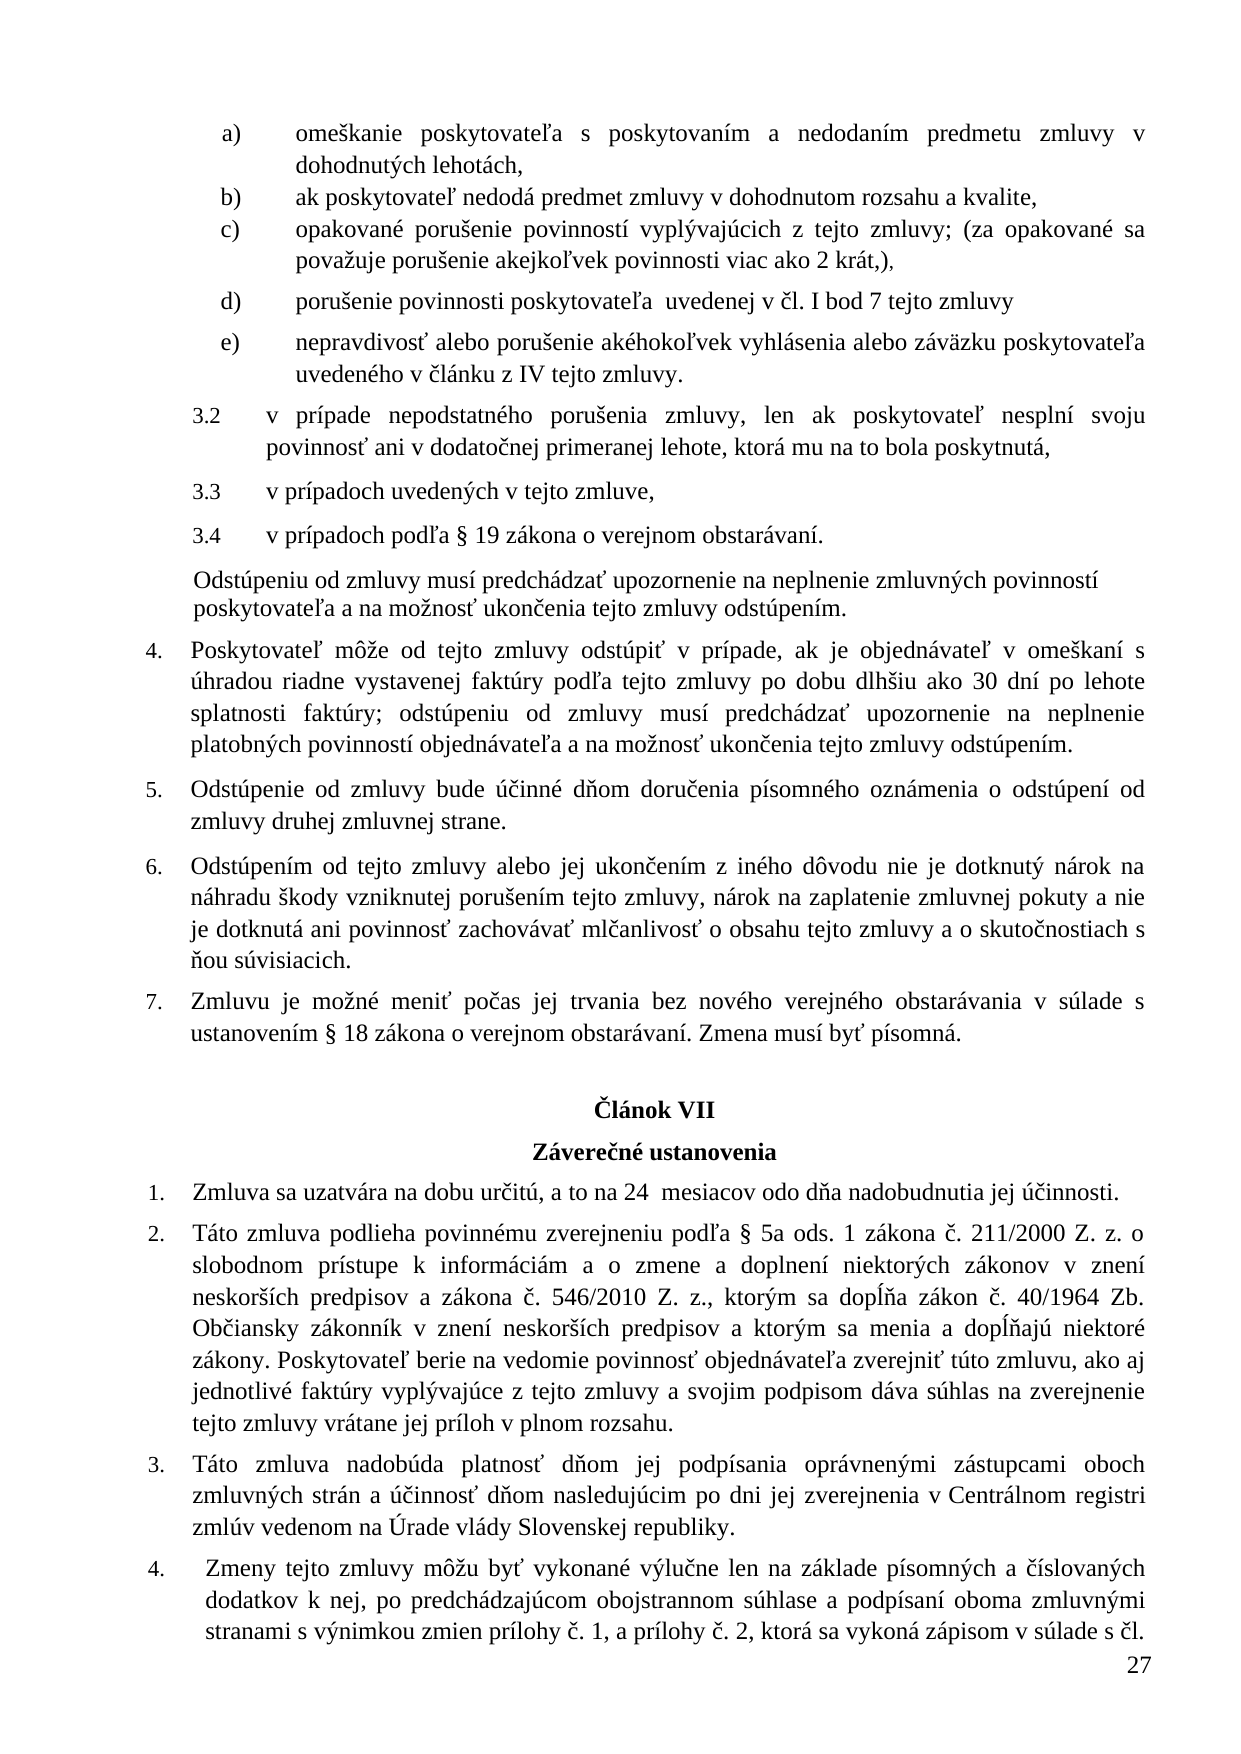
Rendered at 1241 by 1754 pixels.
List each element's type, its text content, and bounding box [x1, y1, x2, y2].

list ak poskytovateľ nedodá predmet zmluvy v dohodnutom rozsahu a kvalite, [220, 182, 1146, 211]
text Článok VII [249, 1096, 1059, 1124]
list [148, 1553, 1146, 1645]
list Zmluva sa uzatvára na dobu určitú, a to na 24 mesiacov odo dňa nadobudnutia jej účinnosti. [148, 1177, 1146, 1206]
list Táto zmluva podlieha povinnému zverejneniu podľa § 5a ods. 1 zákona č. 211/2000 Z. z. o slobodnom prístupe k informáciám a o zmene a doplnení niektorých zákonov v znení neskorších predpisov a zákona č. 546/2010 Z. z., ktorým sa dopĺňa zákon č. 40/1964 Zb. Občiansky zákonník v znení neskorších predpisov a ktorým sa menia a dopĺňajú niektoré zákony. Poskytovateľ berie na vedomie povinnosť objednávateľa zverejniť túto zmluvu, ako aj jednotlivé faktúry vyplývajúce z tejto zmluvy a svojim podpisom dáva súhlas na zverejnenie tejto zmluvy vrátane jej príloh v plnom rozsahu. [148, 1218, 1146, 1437]
text Odstúpeniu od zmluvy musí predchádzať upozornenie na neplnenie zmluvných povinností poskytovateľa a na možnosť ukončenia tejto zmluvy odstúpením. [193, 565, 1146, 622]
list v prípadoch podľa § 19 zákona o verejnom obstarávaní. [192, 520, 1146, 549]
list Odstúpenie od zmluvy bude účinné dňom doručenia písomného oznámenia o odstúpení od zmluvy druhej zmluvnej strane. [145, 774, 1146, 835]
list omeškanie poskytovateľa s poskytovaním a nedodaním predmetu zmluvy v dohodnutých lehotách, [222, 118, 1146, 178]
list v prípadoch uvedených v tejto zmluve, [192, 476, 1146, 505]
list Odstúpením od tejto zmluvy alebo jej ukončením z iného dôvodu nie je dotknutý nárok na náhradu škody vzniknutej porušením tejto zmluvy, nárok na zaplatenie zmluvnej pokuty a nie je dotknutá ani povinnosť zachovávať mlčanlivosť o obsahu tejto zmluvy a o skutočnostiach s ňou súvisiacich. [145, 851, 1146, 974]
list Zmluvu je možné meniť počas jej trvania bez nového verejného obstarávania v súlade s ustanovením § 18 zákona o verejnom obstarávaní. Zmena musí byť písomná. [145, 986, 1146, 1047]
list Poskytovateľ môže od tejto zmluvy odstúpiť v prípade, ak je objednávateľ v omeškaní s úhradou riadne vystavenej faktúry podľa tejto zmluvy po dobu dlhšiu ako 30 dní po lehote splatnosti faktúry; odstúpeniu od zmluvy musí predchádzať upozornenie na neplnenie platobných povinností objednávateľa a na možnosť ukončenia tejto zmluvy odstúpením. [145, 635, 1146, 758]
text Záverečné ustanovenia [249, 1137, 1059, 1165]
list v prípade nepodstatného porušenia zmluvy, len ak poskytovateľ nesplní svoju povinnosť ani v dodatočnej primeranej lehote, ktorá mu na to bola poskytnutá, [192, 400, 1146, 460]
list opakované porušenie povinností vyplývajúcich z tejto zmluvy; (za opakované sa považuje porušenie akejkoľvek povinnosti viac ako 2 krát,), [220, 214, 1146, 274]
list Táto zmluva nadobúda platnosť dňom jej podpísania oprávnenými zástupcami oboch zmluvných strán a účinnosť dňom nasledujúcim po dni jej zverejnenia v Centrálnom registri zmlúv vedenom na Úrade vlády Slovenskej republiky. [148, 1449, 1146, 1541]
list nepravdivosť alebo porušenie akéhokoľvek vyhlásenia alebo záväzku poskytovateľa uvedeného v článku z IV tejto zmluvy. [220, 327, 1146, 388]
list porušenie povinnosti poskytovateľa uvedenej v čl. I bod 7 tejto zmluvy [220, 286, 1146, 315]
